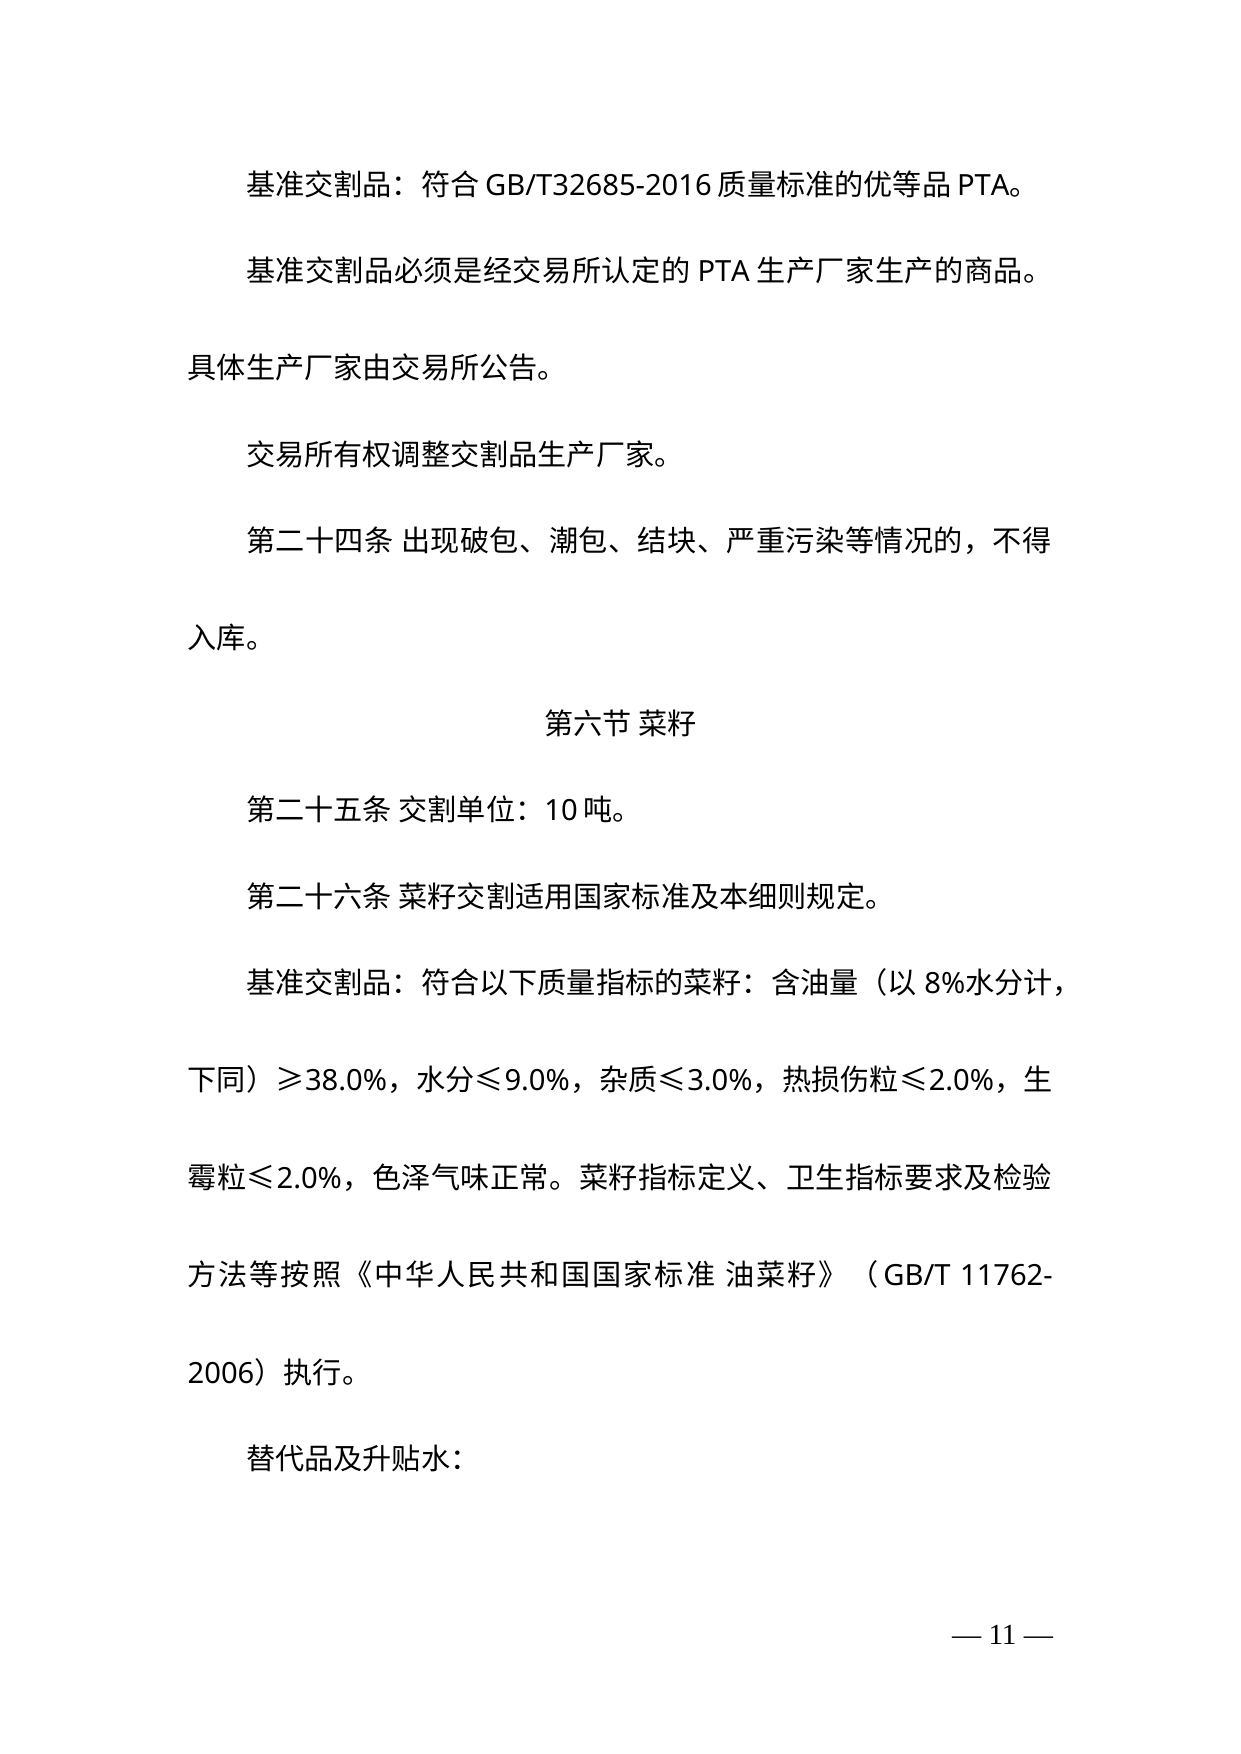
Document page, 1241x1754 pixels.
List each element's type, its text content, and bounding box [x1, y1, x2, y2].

text 基准交割品：符合GB/T32685-2016质量标准的优等品PTA。 [187, 150, 1053, 215]
text 交易所有权调整交割品生产厂家。 [187, 420, 1053, 485]
text 基准交割品必须是经交易所认定的PTA生产厂家生产的商品。具体生产厂家由交易所公告。 [187, 236, 1053, 399]
text 第二十四条 出现破包、潮包、结块、严重污染等情况的，不得入库。 [187, 506, 1053, 668]
text 第六节 菜籽 [187, 689, 1053, 754]
text 基准交割品：符合以下质量指标的菜籽：含油量（以8%水分计，下同）≥38.0%，水分≤9.0%，杂质≤3.0%，热损伤粒≤2.0%，生霉粒≤2.0%，色泽气味正常。菜籽指标定义、卫生指标要求及检验方法等按照《中华人民共和国国家标准 油菜籽》（GB/T 11762-2006）执行。 [187, 948, 1053, 1403]
text 替代品及升贴水： [187, 1424, 1053, 1489]
text 第二十六条 菜籽交割适用国家标准及本细则规定。 [187, 862, 1053, 927]
text 第二十五条 交割单位：10吨。 [187, 776, 1053, 841]
